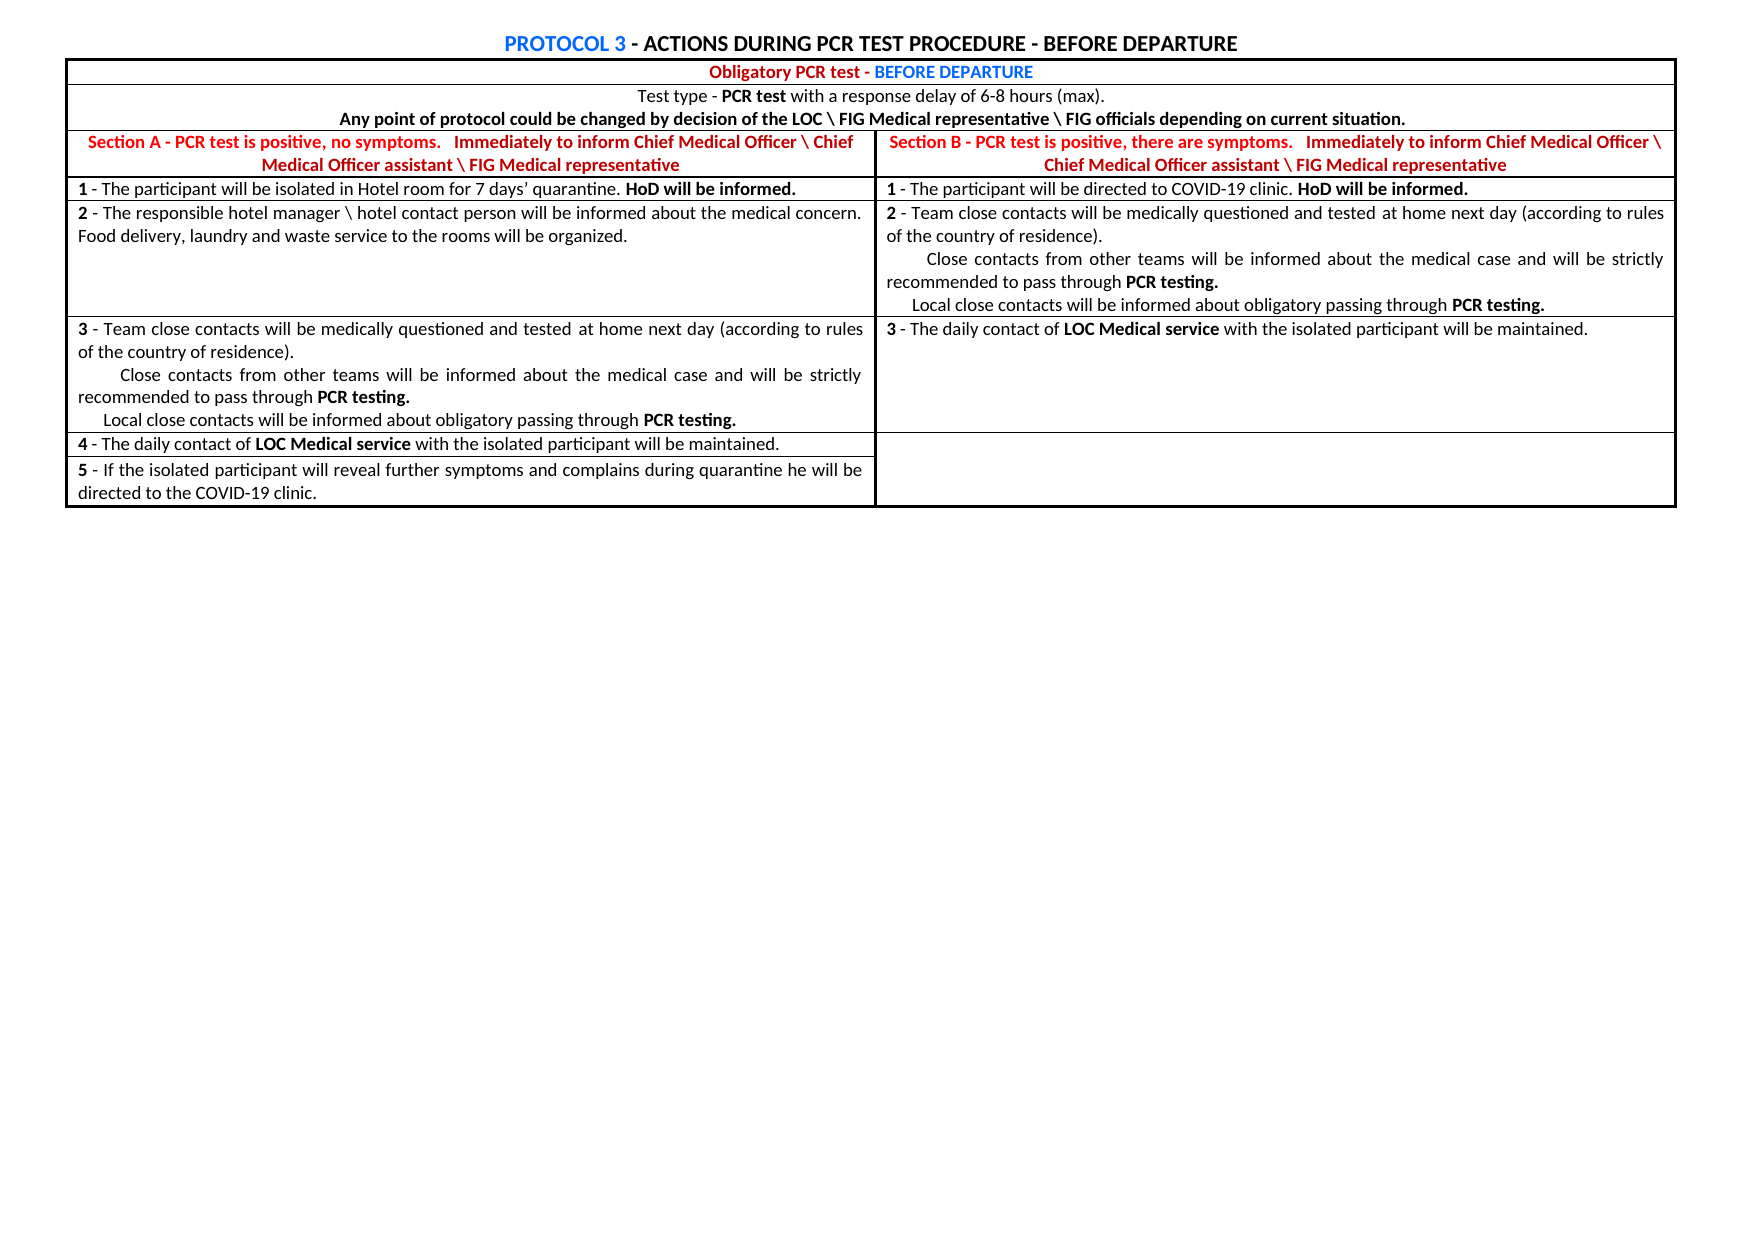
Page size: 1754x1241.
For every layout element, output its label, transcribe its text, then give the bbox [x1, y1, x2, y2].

table_cell Section A - PCR test is positive, no symptoms. Immediately to inform Chief Medical Officer \ Chief Medical Officer assistant \ FIG Medical representative [68, 131, 874, 176]
table_cell 2 - The responsible hotel manager \ hotel contact person will be informed about the medical concern. Food delivery, laundry and waste service to the rooms will be organized. [68, 201, 874, 316]
text PROTOCOL 3 - ACTIONS DURING PCR TEST PROCEDURE - BEFORE DEPARTURE [59, 29, 1683, 58]
table_header Obligatory PCR test - BEFORE DEPARTURE [68, 61, 1674, 84]
table_cell 3 - Team close contacts will be medically questioned and tested at home next day (according to rules of the country of residence). Close contacts from other teams will be informed about the medical case and will be strictly recommended to pass through PCR testing. Local close contacts will be informed about obligatory passing through PCR testing. [68, 317, 874, 432]
table_cell 3 - The daily contact of LOC Medical service with the isolated participant will be maintained. [877, 317, 1674, 432]
table_cell 1 - The participant will be directed to COVID-19 clinic. HoD will be informed. [877, 178, 1674, 200]
table_cell Section B - PCR test is positive, there are symptoms. Immediately to inform Chief Medical Officer \ Chief Medical Officer assistant \ FIG Medical representative [877, 131, 1674, 176]
table_cell 2 - Team close contacts will be medically questioned and tested at home next day (according to rules of the country of residence). Close contacts from other teams will be informed about the medical case and will be strictly recommended to pass through PCR testing. Local close contacts will be informed about obligatory passing through PCR testing. [877, 201, 1674, 316]
table_cell Test type - PCR test with a response delay of 6-8 hours (max). Any point of protocol could be changed by decision of the LOC \ FIG Medical representative \ FIG officials depending on current situation. [68, 85, 1674, 130]
table_cell 5 - If the isolated participant will reveal further symptoms and complains during quarantine he will be directed to the COVID-19 clinic. [68, 457, 874, 504]
table_cell 1 - The participant will be isolated in Hotel room for 7 days’ quarantine. HoD will be informed. [68, 178, 874, 200]
table_cell 4 - The daily contact of LOC Medical service with the isolated participant will be maintained. [68, 433, 874, 456]
table_cell [877, 433, 1674, 504]
